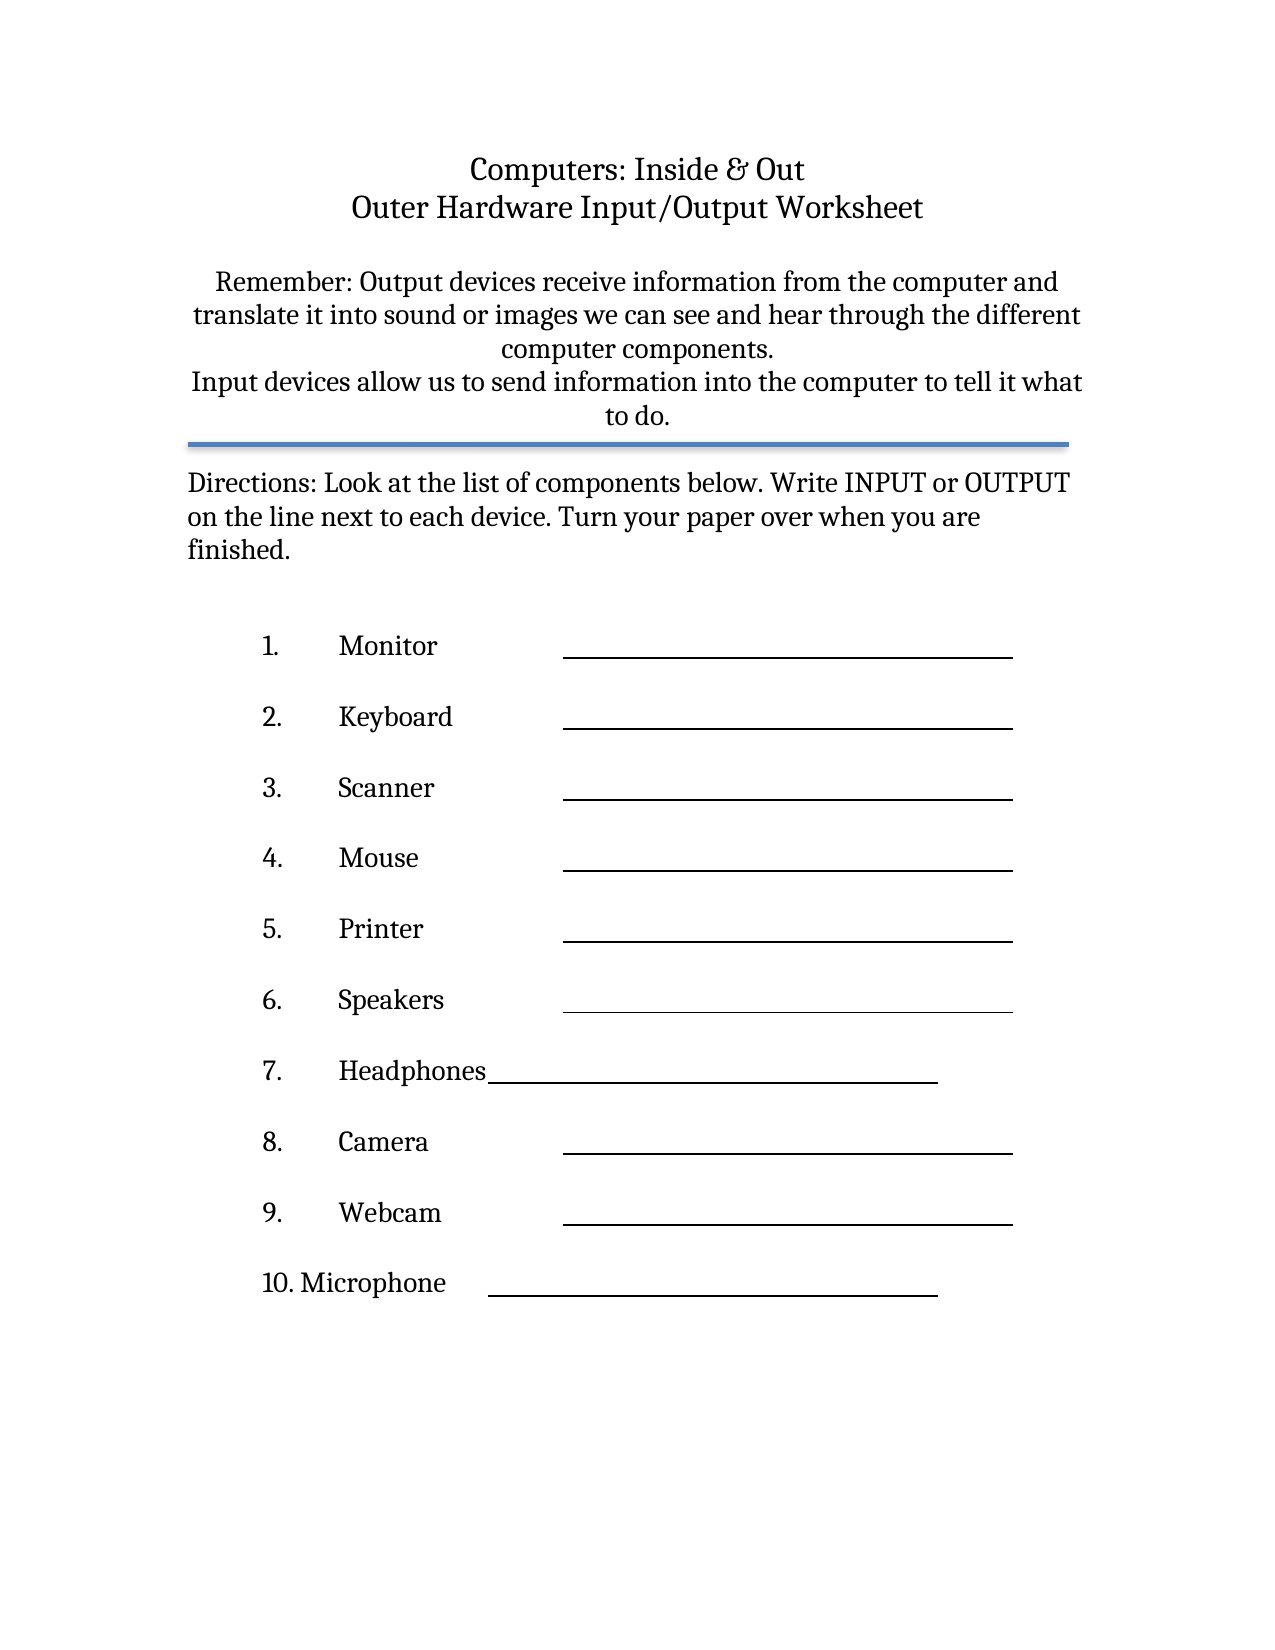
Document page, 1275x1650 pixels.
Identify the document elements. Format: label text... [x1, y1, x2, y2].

list Monitor [262, 629, 1087, 696]
list Speakers [262, 983, 1087, 1050]
list Printer [262, 912, 1087, 979]
text Input devices allow us to send information into the computer to tell it what to do. [187, 366, 1087, 433]
text Directions: Look at the list of components below. Write INPUT or OUTPUT on the line next to each device. Turn your paper over when you are finished. [187, 466, 1087, 596]
list Microphone [262, 1267, 1087, 1300]
text Computers: Inside & Out Outer Hardware Input/Output Worksheet [187, 150, 1087, 227]
list Mouse [262, 842, 1087, 908]
list Headphones [262, 1054, 1087, 1121]
list Keyboard [262, 700, 1087, 767]
list Camera [262, 1125, 1087, 1192]
list Scanner [262, 771, 1087, 837]
list Webcam [262, 1196, 1087, 1262]
text Remember: Output devices receive information from the computer and translate it into sound or images we can see and hear through the different computer components. [187, 265, 1087, 366]
